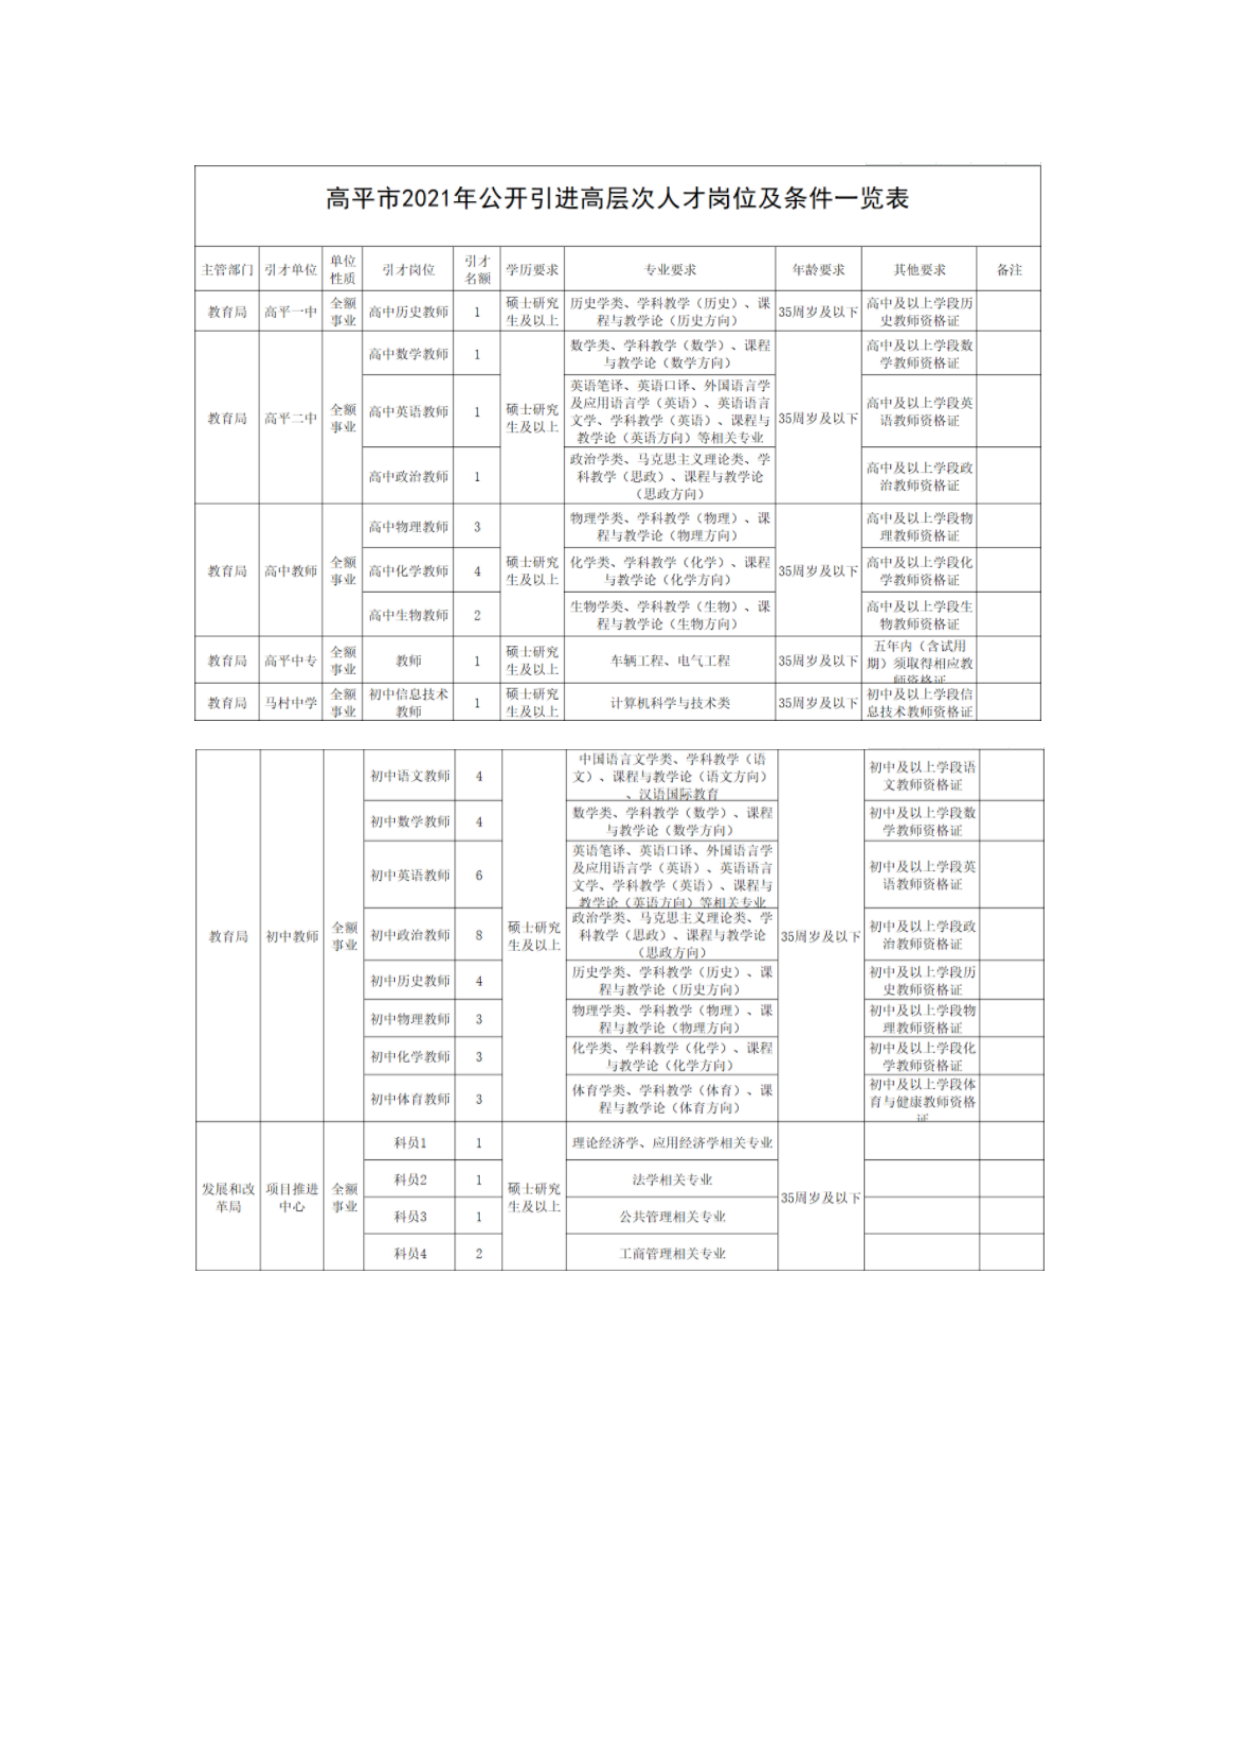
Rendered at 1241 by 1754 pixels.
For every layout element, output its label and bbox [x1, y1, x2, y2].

picture [187, 162, 1052, 721]
picture [187, 747, 1052, 1273]
